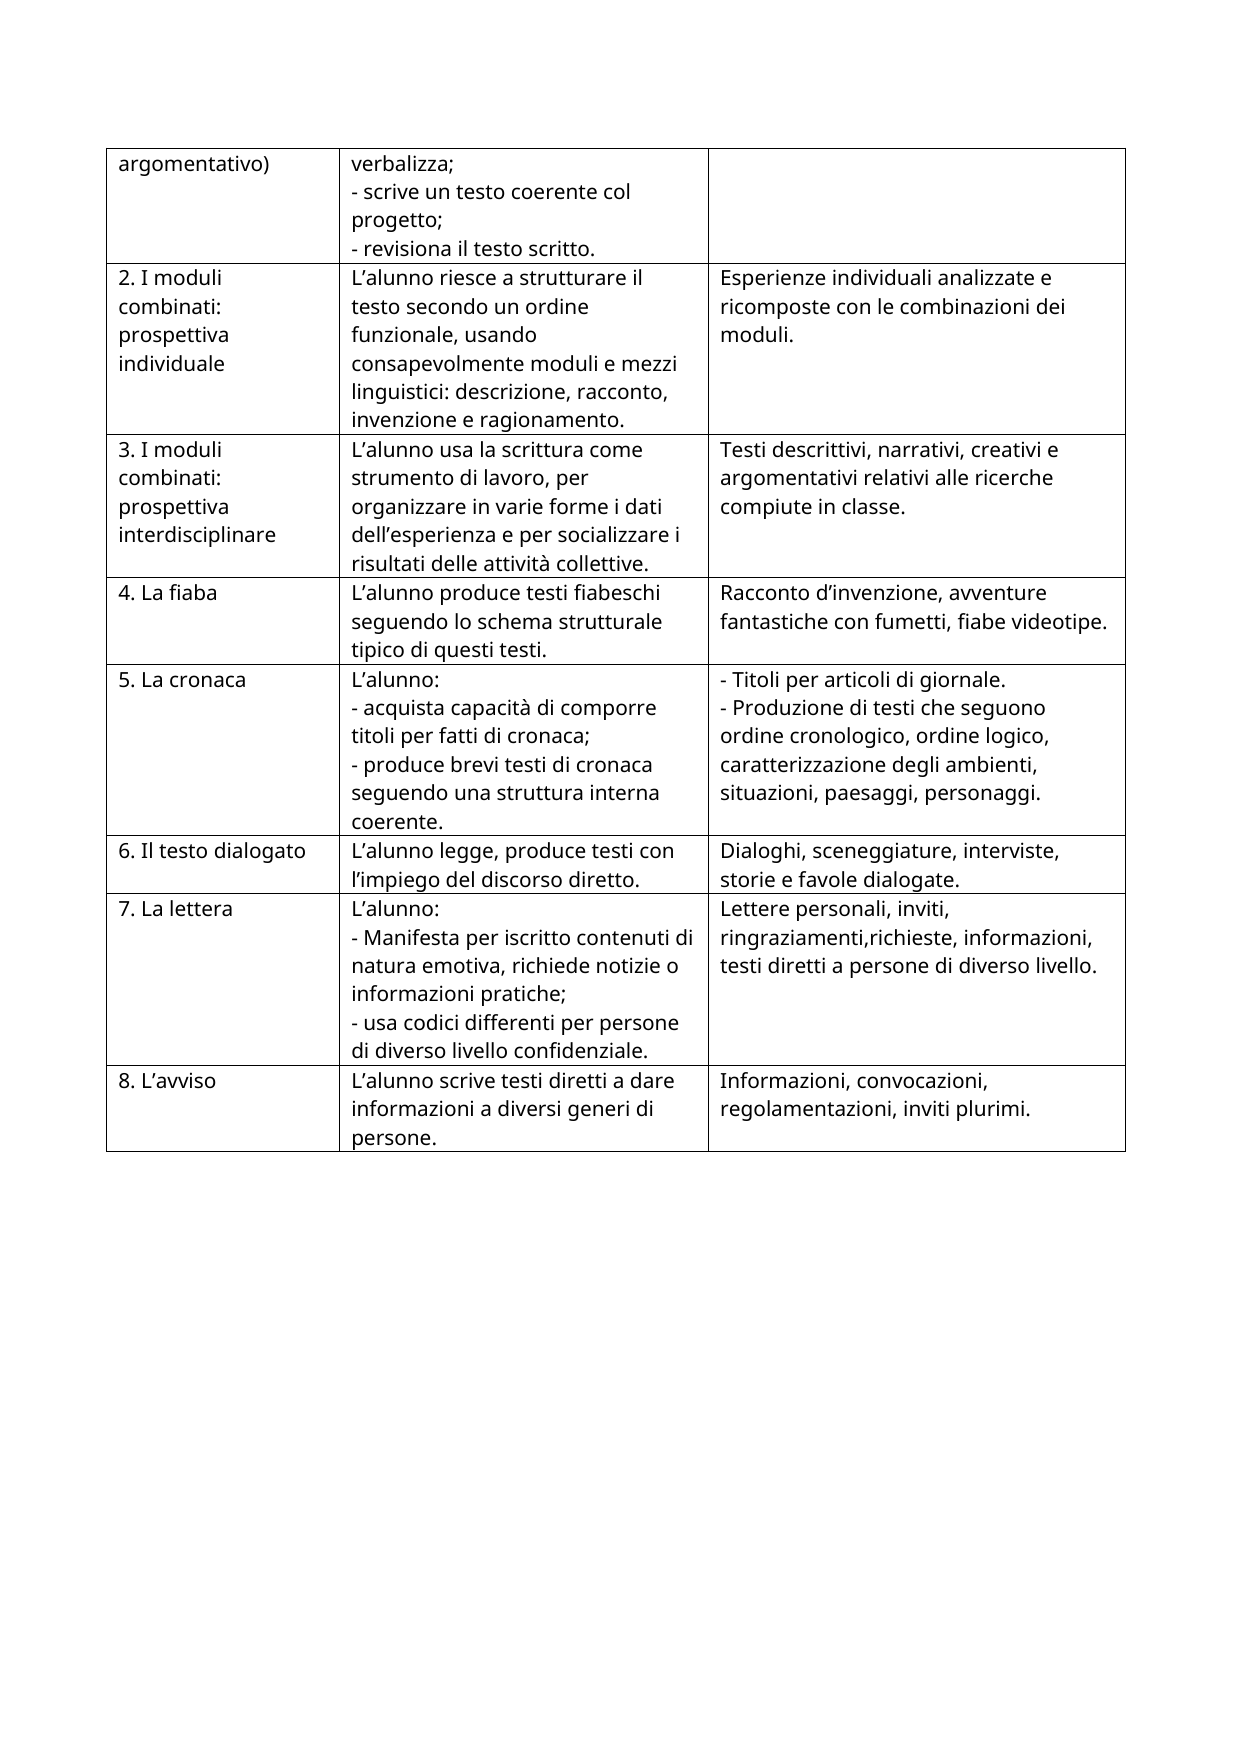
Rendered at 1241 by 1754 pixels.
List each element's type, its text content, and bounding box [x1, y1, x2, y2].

table_cell Dialoghi, sceneggiature, interviste, storie e favole dialogate. [709, 836, 1125, 893]
table_cell 6. Il testo dialogato [107, 836, 339, 893]
table_cell 5. La cronaca [107, 665, 339, 835]
table_cell 8. L’avviso [107, 1066, 339, 1151]
table_cell 7. La lettera [107, 894, 339, 1065]
table_cell 3. I moduli combinati: prospettiva interdisciplinare [107, 435, 339, 577]
table_cell 2. I moduli combinati: prospettiva individuale [107, 264, 339, 434]
table_cell L’alunno usa la scrittura come strumento di lavoro, per organizzare in varie forme i dati dell’esperienza e per socializzare i risultati delle attività collettive. [340, 435, 708, 577]
table_cell - Titoli per articoli di giornale. - Produzione di testi che seguono ordine cronologico, ordine logico, caratterizzazione degli ambienti, situazioni, paesaggi, personaggi. [709, 665, 1125, 835]
table_cell L’alunno produce testi fiabeschi seguendo lo schema strutturale tipico di questi testi. [340, 578, 708, 664]
table_cell 4. La fiaba [107, 578, 339, 664]
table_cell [107, 149, 339, 262]
table_cell Esperienze individuali analizzate e ricomposte con le combinazioni dei moduli. [709, 264, 1125, 434]
table_cell L’alunno: - acquista capacità di comporre titoli per fatti di cronaca; - produce brevi testi di cronaca seguendo una struttura interna coerente. [340, 665, 708, 835]
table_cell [340, 149, 708, 262]
table_cell Testi descrittivi, narrativi, creativi e argomentativi relativi alle ricerche compiute in classe. [709, 435, 1125, 577]
table_cell L’alunno riesce a strutturare il testo secondo un ordine funzionale, usando consapevolmente moduli e mezzi linguistici: descrizione, racconto, invenzione e ragionamento. [340, 264, 708, 434]
table_cell Informazioni, convocazioni, regolamentazioni, inviti plurimi. [709, 1066, 1125, 1151]
table_cell L’alunno scrive testi diretti a dare informazioni a diversi generi di persone. [340, 1066, 708, 1151]
table_cell L’alunno: - Manifesta per iscritto contenuti di natura emotiva, richiede notizie o informazioni pratiche; - usa codici differenti per persone di diverso livello confidenziale. [340, 894, 708, 1065]
table_cell L’alunno legge, produce testi con l’impiego del discorso diretto. [340, 836, 708, 893]
table_cell Lettere personali, inviti, ringraziamenti,richieste, informazioni, testi diretti a persone di diverso livello. [709, 894, 1125, 1065]
table_cell Racconto d’invenzione, avventure fantastiche con fumetti, fiabe videotipe. [709, 578, 1125, 664]
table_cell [709, 149, 1125, 262]
